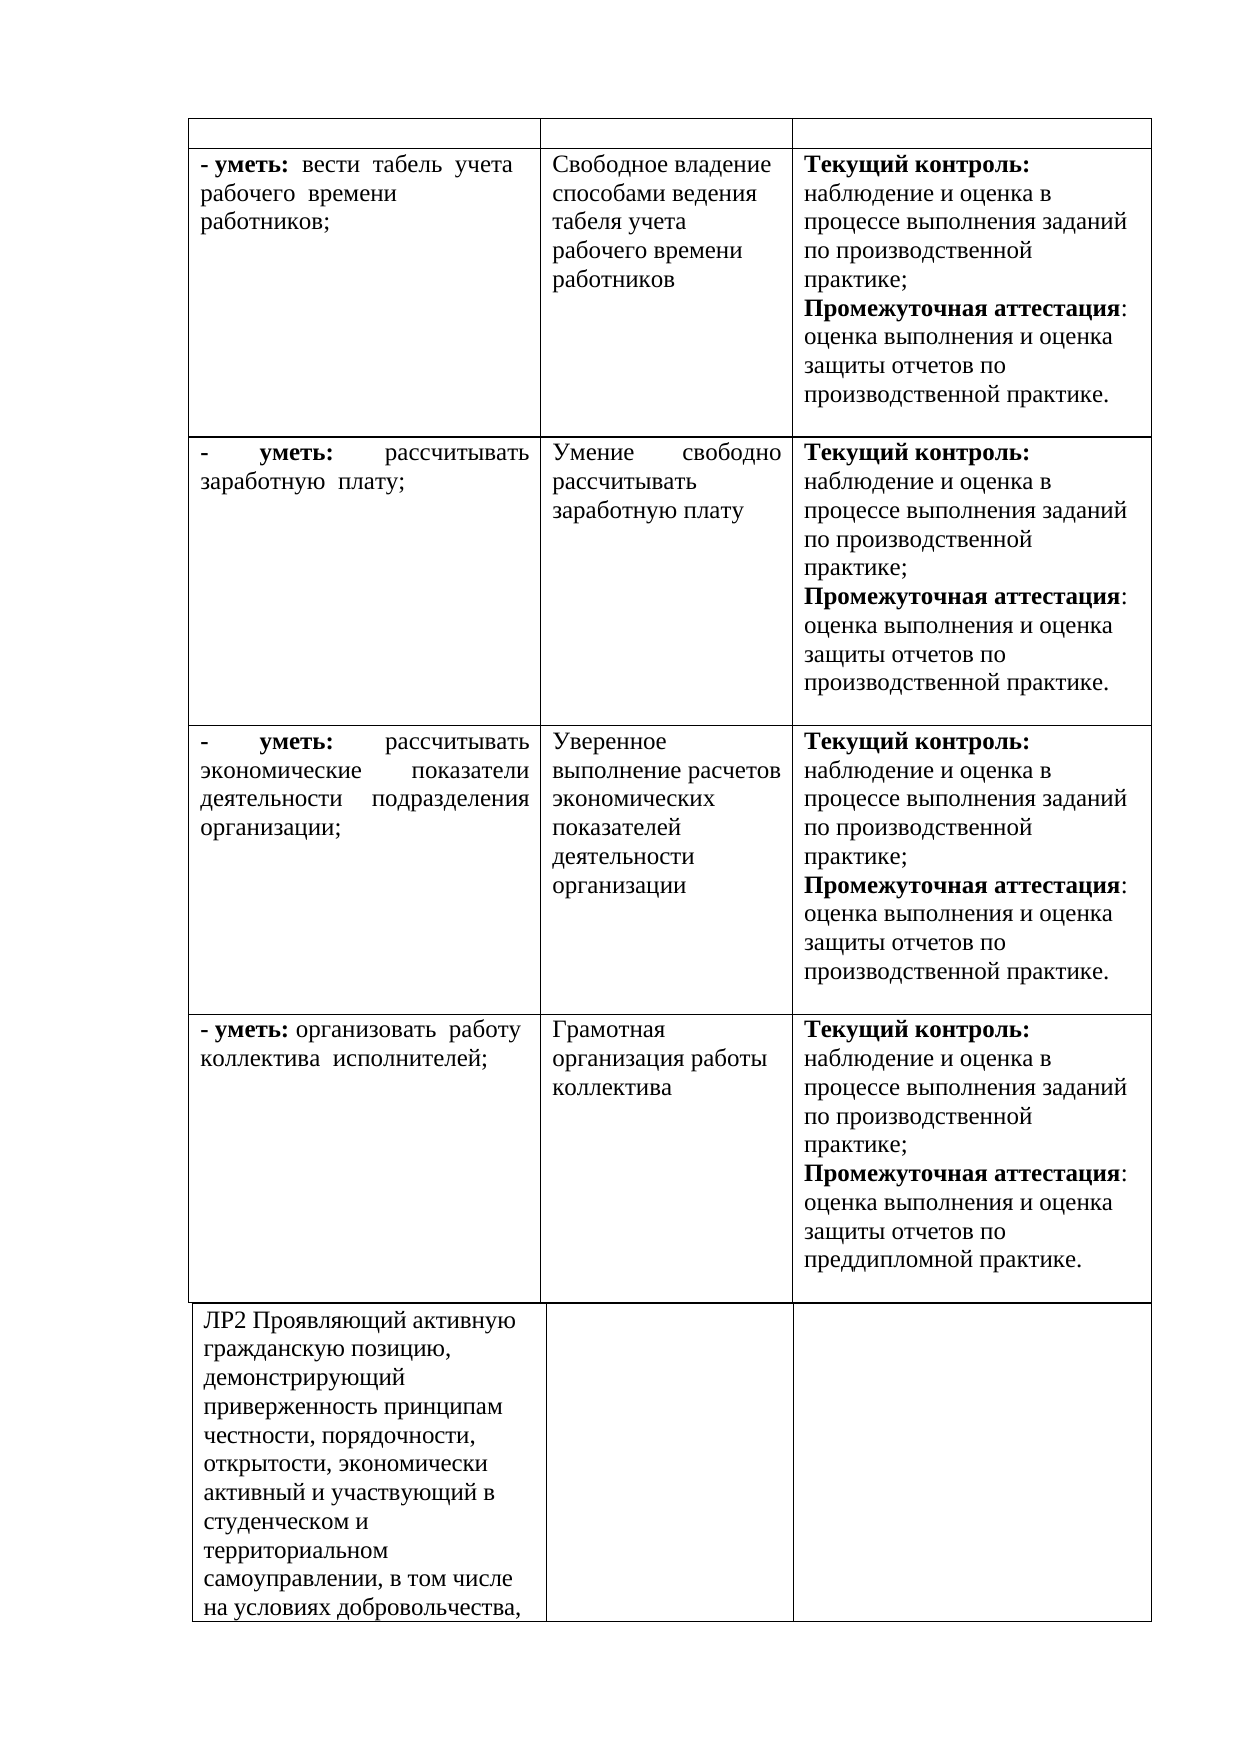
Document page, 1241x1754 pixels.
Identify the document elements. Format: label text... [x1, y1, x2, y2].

table_cell Уверенное выполнение расчетов экономических показателей деятельности организации [541, 726, 792, 1013]
table_cell Текущий контроль: наблюдение и оценка в процессе выполнения заданий по производственной практике; Промежуточная аттестация: оценка выполнения и оценка защиты отчетов по преддипломной практике. [793, 1015, 1151, 1302]
table_cell - уметь: организовать работу коллектива исполнителей; [189, 1015, 540, 1302]
table_cell Грамотная организация работы коллектива [541, 1015, 792, 1302]
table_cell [189, 119, 540, 148]
table_cell - уметь: вести табель учета рабочего времени работников; [189, 149, 540, 436]
table_cell - уметь: рассчитывать экономические показатели деятельности подразделения организации; [189, 726, 540, 1013]
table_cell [541, 119, 792, 148]
table_cell Свободное владение способами ведения табеля учета рабочего времени работников [541, 149, 792, 436]
table_cell - уметь: рассчитывать заработную плату; [189, 438, 540, 725]
table_header [547, 1304, 793, 1621]
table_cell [793, 119, 1151, 148]
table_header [193, 1304, 546, 1621]
table_header [794, 1304, 1151, 1621]
table_cell Умение свободно рассчитывать заработную плату [541, 438, 792, 725]
